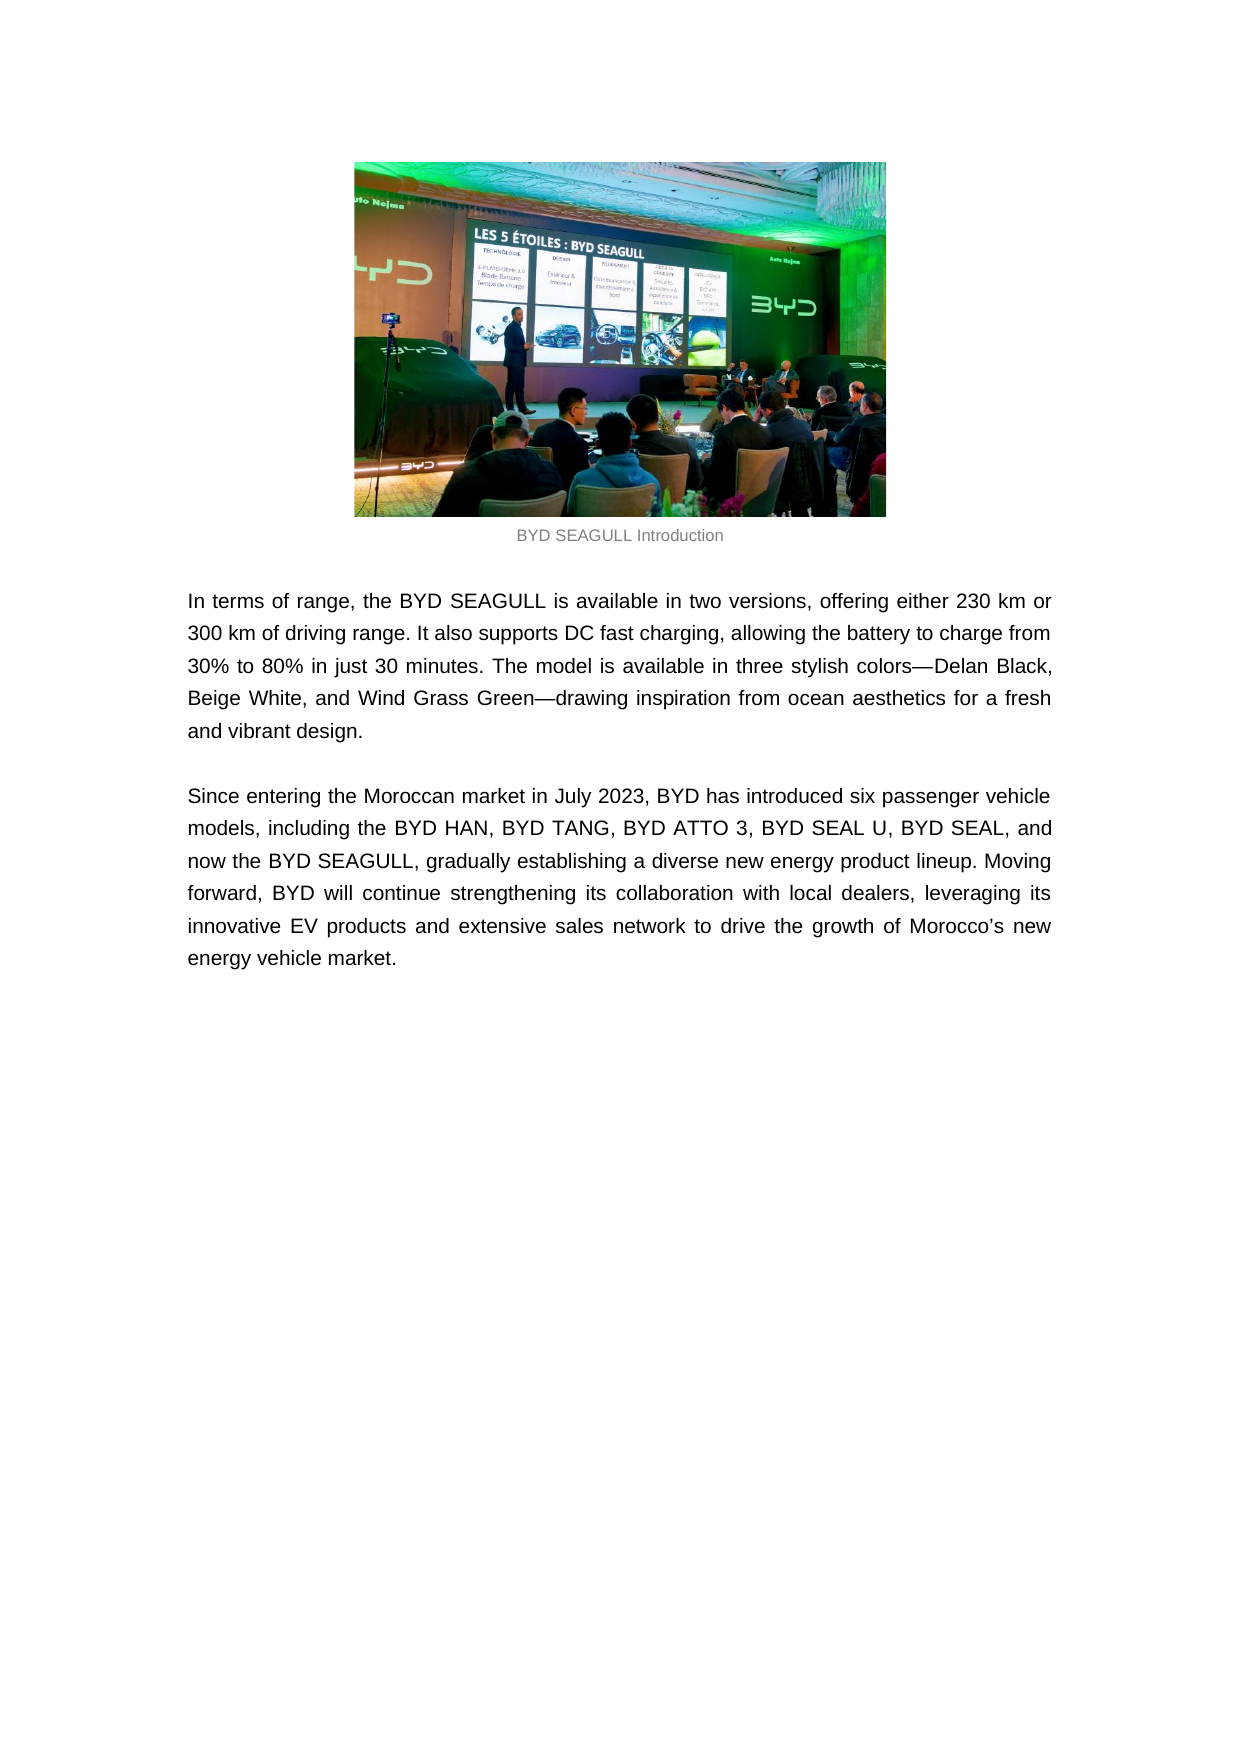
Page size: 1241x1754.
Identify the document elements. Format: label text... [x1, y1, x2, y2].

text Since entering the Moroccan market in July 2023, BYD has introduced six passenger vehicle models, including the BYD HAN, BYD TANG, BYD ATTO 3, BYD SEAL U, BYD SEAL, and now the BYD SEAGULL, gradually establishing a diverse new energy product lineup. Moving forward, BYD will continue strengthening its collaboration with local dealers, leveraging its innovative EV products and extensive sales network to drive the growth of Morocco’s new energy vehicle market. [187, 779, 1053, 974]
text In terms of range, the BYD SEAGULL is available in two versions, offering either 230 km or 300 km of driving range. It also supports DC fast charging, allowing the battery to charge from 30% to 80% in just 30 minutes. The model is available in three stylish colors—Delan Black, Beige White, and Wind Grass Green—drawing inspiration from ocean aesthetics for a fresh and vibrant design. [187, 584, 1053, 747]
text BYD SEAGULL Introduction [187, 519, 1053, 552]
picture [354, 162, 887, 517]
